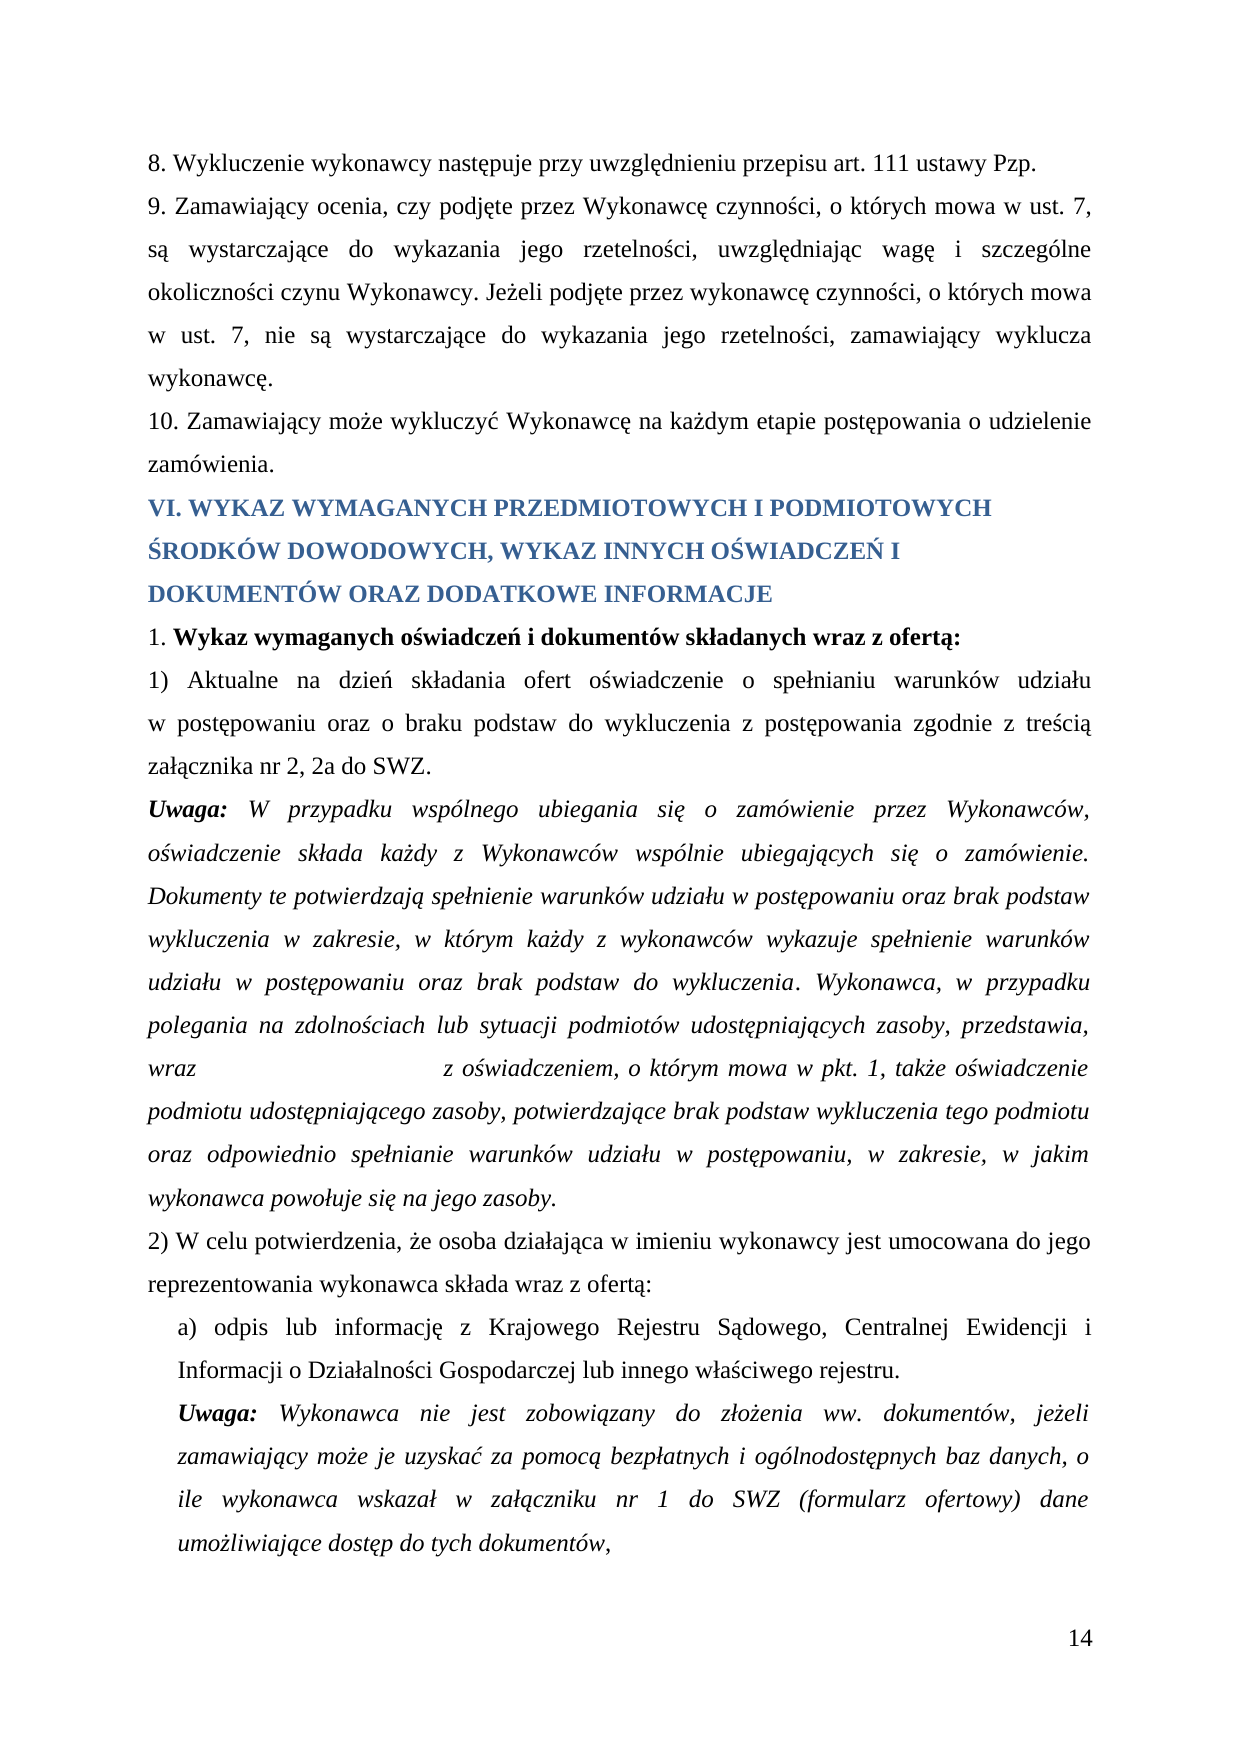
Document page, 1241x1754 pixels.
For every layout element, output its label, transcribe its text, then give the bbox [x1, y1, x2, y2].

list 10. Zamawiający może wykluczyć Wykonawcę na każdym etapie postępowania o udzielenie zamówienia. [148, 406, 1092, 478]
list 9. Zamawiający ocenia, czy podjęte przez Wykonawcę czynności, o których mowa w ust. 7, są wystarczające do wykazania jego rzetelności, uwzględniając wagę i szczególne okoliczności czynu Wykonawcy. Jeżeli podjęte przez wykonawcę czynności, o których mowa w ust. 7, nie są wystarczające do wykazania jego rzetelności, zamawiający wyklucza wykonawcę. [148, 191, 1092, 392]
list Uwaga: Wykonawca nie jest zobowiązany do złożenia ww. dokumentów, jeżeli zamawiający może je uzyskać za pomocą bezpłatnych i ogólnodostępnych baz danych, o ile wykonawca wskazał w załączniku nr 1 do SWZ (formularz ofertowy) dane umożliwiające dostęp do tych dokumentów, [177, 1398, 1092, 1556]
subtitle VI. WYKAZ WYMAGANYCH PRZEDMIOTOWYCH I PODMIOTOWYCH ŚRODKÓW DOWODOWYCH, WYKAZ INNYCH OŚWIADCZEŃ I DOKUMENTÓW ORAZ DODATKOWE INFORMACJE [148, 493, 1092, 608]
list 1) Aktualne na dzień składania ofert oświadczenie o spełnianiu warunków udziału w postępowaniu oraz o braku podstaw do wykluczenia z postępowania zgodnie z treścią załącznika nr 2, 2a do SWZ. [148, 665, 1092, 780]
list a) odpis lub informację z Krajowego Rejestru Sądowego, Centralnej Ewidencji i Informacji o Działalności Gospodarczej lub innego właściwego rejestru. [177, 1312, 1092, 1384]
list 1. Wykaz wymaganych oświadczeń i dokumentów składanych wraz z ofertą: [148, 622, 1092, 651]
list 2) W celu potwierdzenia, że osoba działająca w imieniu wykonawcy jest umocowana do jego reprezentowania wykonawca składa wraz z ofertą: [148, 1226, 1092, 1298]
list Uwaga: W przypadku wspólnego ubiegania się o zamówienie przez Wykonawców, oświadczenie składa każdy z Wykonawców wspólnie ubiegających się o zamówienie. Dokumenty te potwierdzają spełnienie warunków udziału w postępowaniu oraz brak podstaw wykluczenia w zakresie, w którym każdy z wykonawców wykazuje spełnienie warunków udziału w postępowaniu oraz brak podstaw do wykluczenia. Wykonawca, w przypadku polegania na zdolnościach lub sytuacji podmiotów udostępniających zasoby, przedstawia, wraz z oświadczeniem, o którym mowa w pkt. 1, także oświadczenie podmiotu udostępniającego zasoby, potwierdzające brak podstaw wykluczenia tego podmiotu oraz odpowiednio spełnianie warunków udziału w postępowaniu, w zakresie, w jakim wykonawca powołuje się na jego zasoby. [148, 794, 1092, 1211]
list 8. Wykluczenie wykonawcy następuje przy uwzględnieniu przepisu art. 111 ustawy Pzp. [148, 148, 1092, 176]
